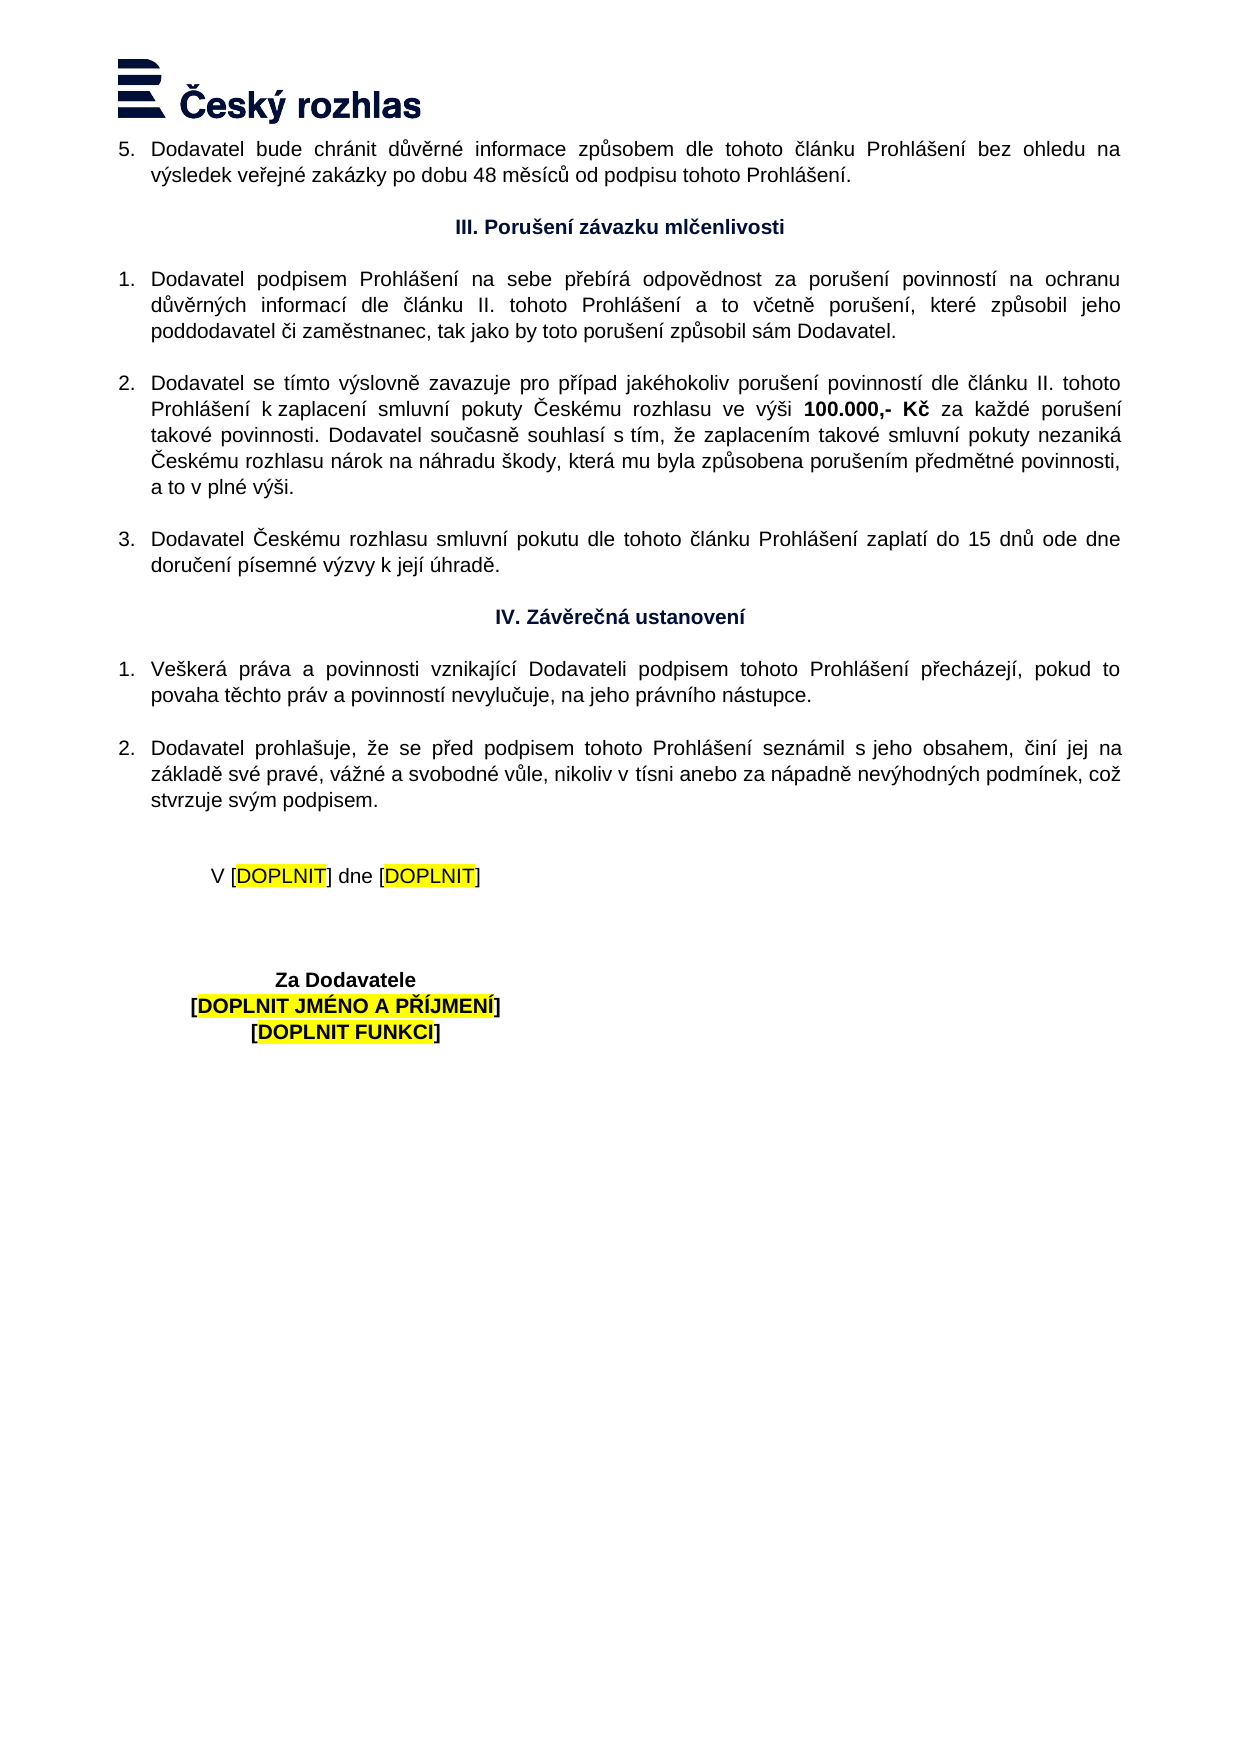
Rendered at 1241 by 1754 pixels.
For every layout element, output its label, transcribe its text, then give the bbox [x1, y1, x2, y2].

table_cell Za Dodavatele [DOPLNIT JMÉNO A PŘÍJMENÍ] [DOPLNIT FUNKCI] [118, 888, 573, 1044]
list Dodavatel podpisem Prohlášení na sebe přebírá odpovědnost za porušení povinností na ochranu důvěrných informací dle článku II. tohoto Prohlášení a to včetně porušení, které způsobil jeho poddodavatel či zaměstnanec, tak jako by toto porušení způsobil sám Dodavatel. [118, 265, 1122, 343]
list Veškerá práva a povinnosti vznikající Dodavateli podpisem tohoto Prohlášení přecházejí, pokud to povaha těchto práv a povinností nevylučuje, na jeho právního nástupce. [118, 656, 1122, 708]
table_header V [DOPLNIT] dne [DOPLNIT] [118, 862, 573, 888]
picture [118, 59, 421, 124]
list Dodavatel se tímto výslovně zavazuje pro případ jakéhokoliv porušení povinností dle článku II. tohoto Prohlášení k zaplacení smluvní pokuty Českému rozhlasu ve výši 100.000,- Kč za každé porušení takové povinnosti. Dodavatel současně souhlasí s tím, že zaplacením takové smluvní pokuty nezaniká Českému rozhlasu nárok na náhradu škody, která mu byla způsobena porušením předmětné povinnosti, a to v plné výši. [118, 369, 1122, 500]
subtitle Závěrečná ustanovení [118, 604, 1122, 630]
list Dodavatel bude chránit důvěrné informace způsobem dle tohoto článku Prohlášení bez ohledu na výsledek veřejné zakázky po dobu 48 měsíců od podpisu tohoto Prohlášení. [118, 135, 1122, 187]
list Dodavatel Českému rozhlasu smluvní pokutu dle tohoto článku Prohlášení zaplatí do 15 dnů ode dne doručení písemné výzvy k její úhradě. [118, 526, 1122, 578]
list Dodavatel prohlašuje, že se před podpisem tohoto Prohlášení seznámil s jeho obsahem, činí jej na základě své pravé, vážné a svobodné vůle, nikoliv v tísni anebo za nápadně nevýhodných podmínek, což stvrzuje svým podpisem. [118, 734, 1122, 812]
subtitle Porušení závazku mlčenlivosti [118, 213, 1122, 239]
